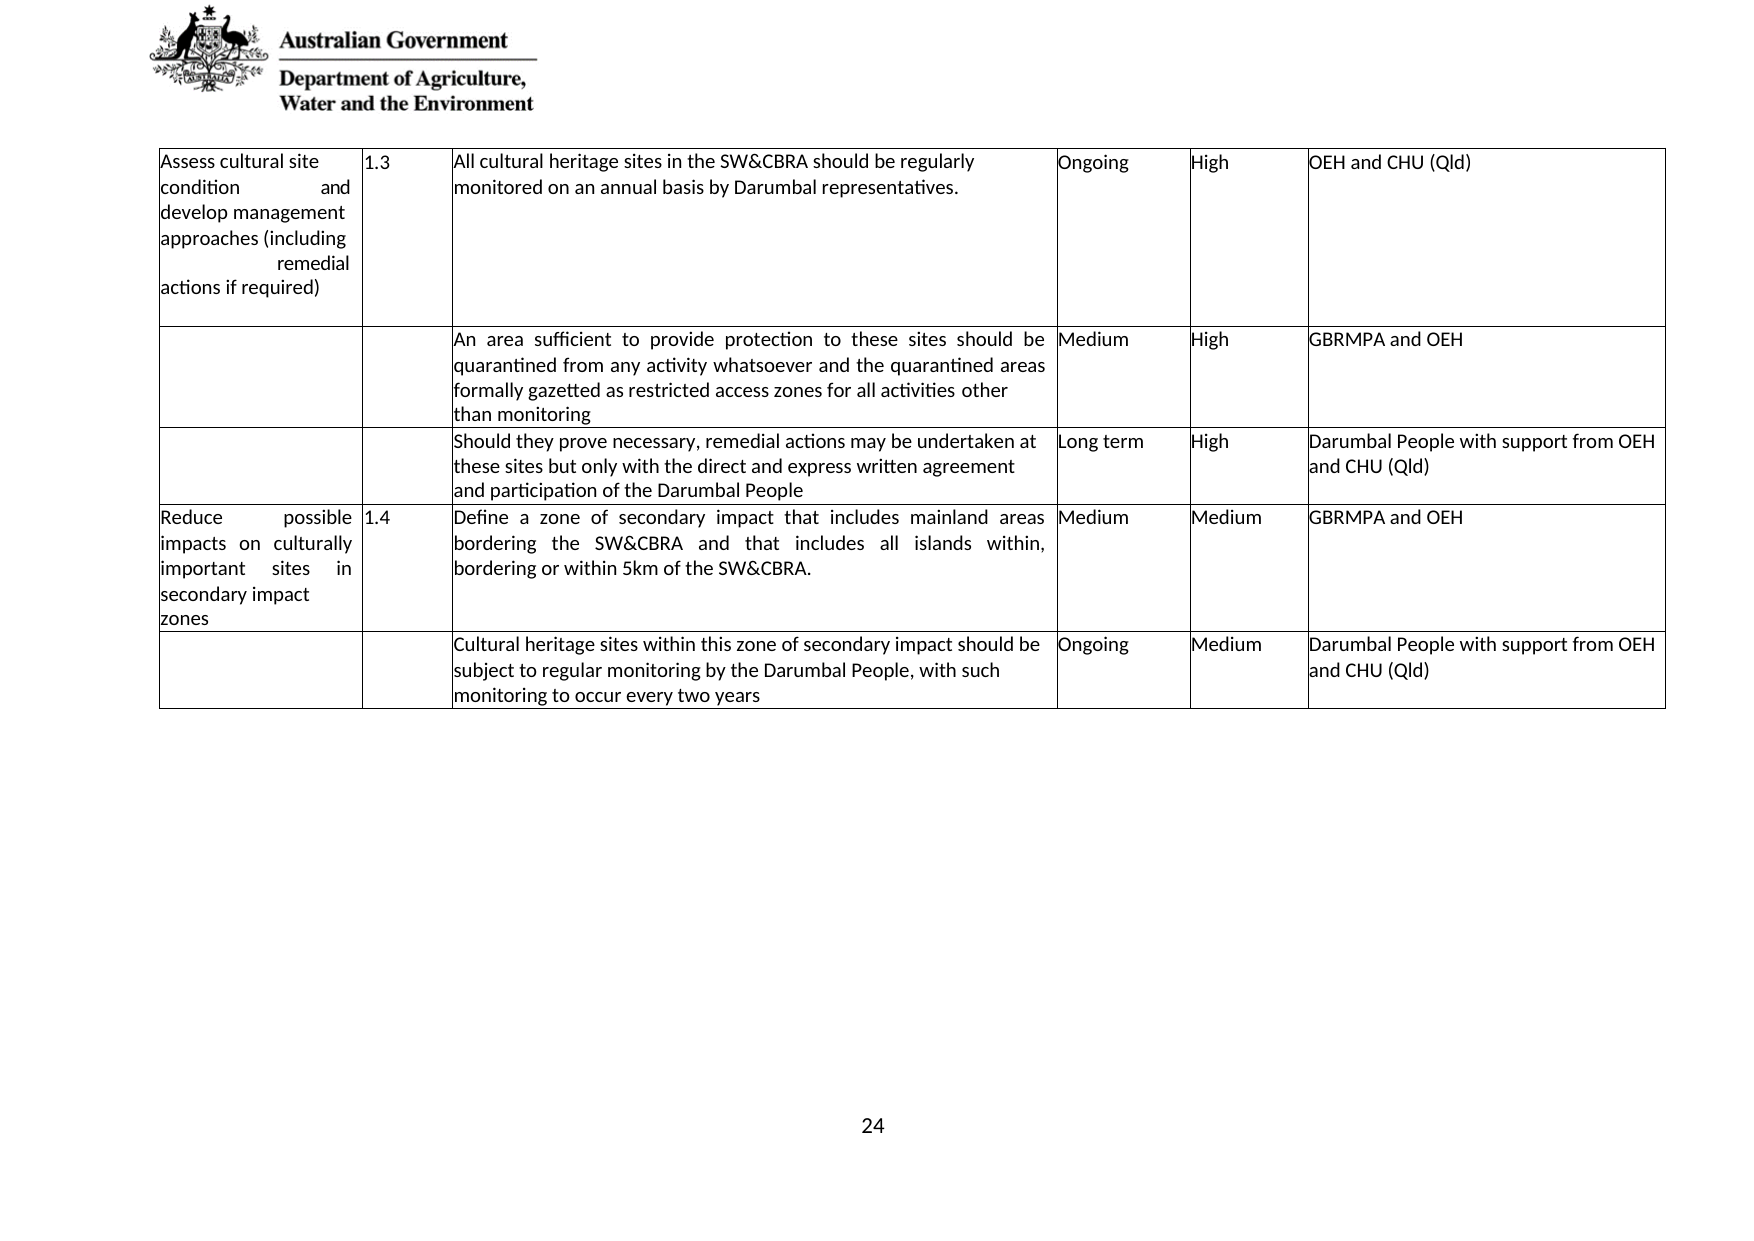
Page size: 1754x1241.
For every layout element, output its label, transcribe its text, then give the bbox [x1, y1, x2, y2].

table_cell An area sufficient to provide protection to these sites should be quarantined from any activity whatsoever and the quarantined areas formally gazetted as restricted access zones for all activities other than monitoring [453, 327, 1057, 427]
table_cell [160, 632, 362, 708]
table_cell Should they prove necessary, remedial actions may be undertaken at these sites but only with the direct and express written agreement and participation of the Darumbal People [453, 428, 1057, 503]
table_cell [363, 428, 452, 503]
table_cell Medium [1191, 505, 1308, 631]
table_cell High [1191, 428, 1308, 503]
picture [147, 0, 544, 119]
table_cell Darumbal People with support from OEH and CHU (Qld) [1309, 632, 1665, 708]
table_cell Reduce possible impacts on culturally important sites in secondary impact zones [160, 505, 362, 631]
table_cell [363, 327, 452, 427]
table_cell Ongoing [1058, 632, 1190, 708]
table_cell [160, 428, 362, 503]
table_cell Medium [1191, 632, 1308, 708]
table_cell [363, 632, 452, 708]
table_cell Medium [1058, 505, 1190, 631]
table_cell High [1191, 149, 1308, 326]
table_cell Assess cultural site condition and develop management approaches (including remedial actions if required) [160, 149, 362, 326]
table_cell High [1191, 327, 1308, 427]
table_cell All cultural heritage sites in the SW&CBRA should be regularly monitored on an annual basis by Darumbal representatives. [453, 149, 1057, 326]
table_cell 1.3 [363, 149, 452, 326]
table_cell Long term [1058, 428, 1190, 503]
table_cell Darumbal People with support from OEH and CHU (Qld) [1309, 428, 1665, 503]
table_cell Medium [1058, 327, 1190, 427]
table_cell OEH and CHU (Qld) [1309, 149, 1665, 326]
table_cell GBRMPA and OEH [1309, 327, 1665, 427]
table_cell Define a zone of secondary impact that includes mainland areas bordering the SW&CBRA and that includes all islands within, bordering or within 5km of the SW&CBRA. [453, 505, 1057, 631]
table_cell Ongoing [1058, 149, 1190, 326]
table_cell 1.4 [363, 505, 452, 631]
table_cell [160, 327, 362, 427]
table_cell GBRMPA and OEH [1309, 505, 1665, 631]
table_cell Cultural heritage sites within this zone of secondary impact should be subject to regular monitoring by the Darumbal People, with such monitoring to occur every two years [453, 632, 1057, 708]
